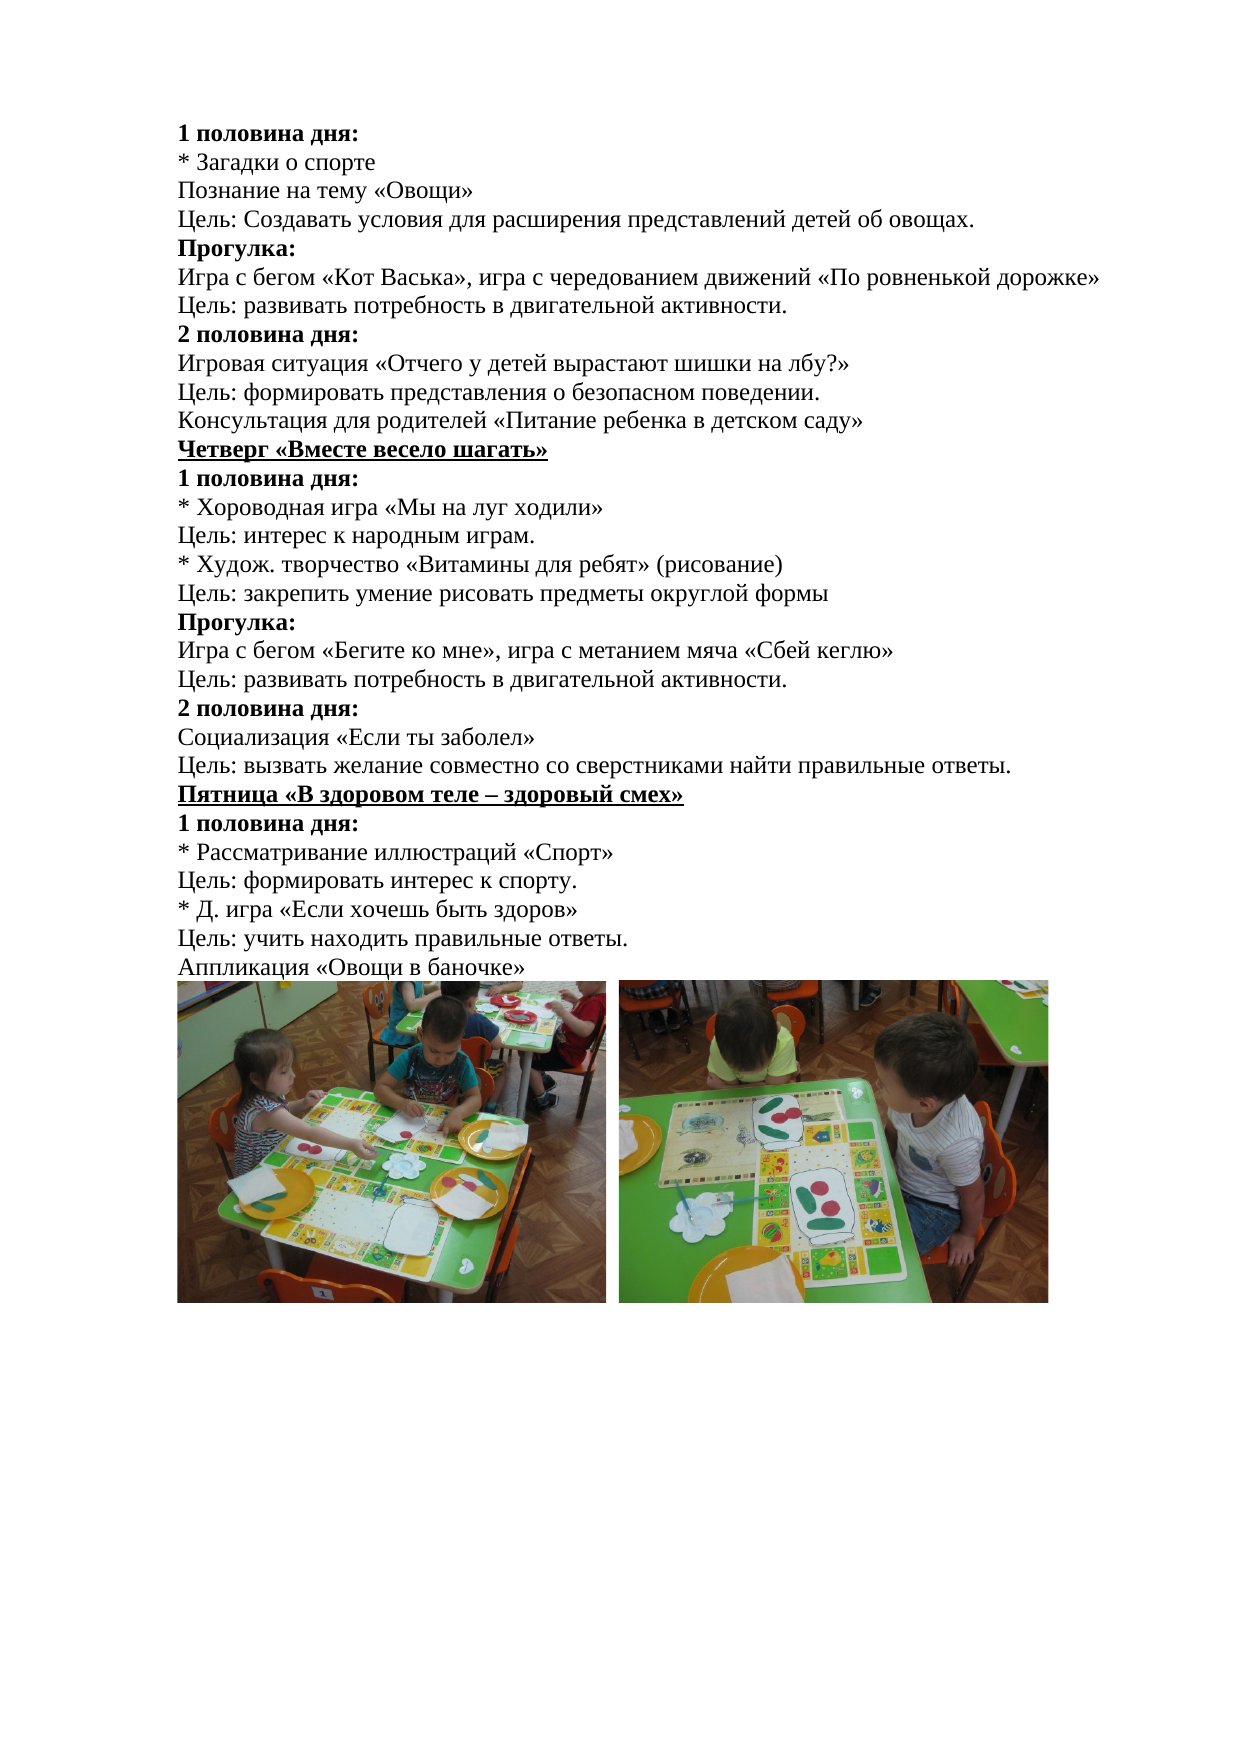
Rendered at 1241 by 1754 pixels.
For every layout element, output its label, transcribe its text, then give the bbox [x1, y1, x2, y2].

picture [177, 981, 607, 1303]
text * Рассматривание иллюстраций «Спорт» [177, 837, 1152, 866]
text * Д. игра «Если хочешь быть здоров» [177, 894, 1152, 923]
text Прогулка: [177, 607, 1152, 636]
text Четверг «Вместе весело шагать» [177, 434, 1152, 463]
text 2 половина дня: [177, 693, 1152, 722]
text Игра с бегом «Бегите ко мне», игра с метанием мяча «Сбей кеглю» [177, 636, 1152, 664]
text Цель: учить находить правильные ответы. [177, 923, 1152, 952]
text 1 половина дня: [177, 118, 1152, 147]
text Цель: развивать потребность в двигательной активности. [177, 291, 1152, 319]
text * Худож. творчество «Витамины для ребят» (рисование) [177, 549, 1152, 578]
text Прогулка: [177, 233, 1152, 262]
text Социализация «Если ты заболел» [177, 722, 1152, 751]
text Консультация для родителей «Питание ребенка в детском саду» [177, 406, 1152, 434]
text 1 половина дня: [177, 808, 1152, 837]
text Цель: вызвать желание совместно со сверстниками найти правильные ответы. [177, 751, 1152, 779]
picture [618, 980, 1049, 1303]
text 1 половина дня: [177, 463, 1152, 492]
text Цель: закрепить умение рисовать предметы округлой формы [177, 578, 1152, 607]
text Игровая ситуация «Отчего у детей вырастают шишки на лбу?» [177, 348, 1152, 377]
text Цель: развивать потребность в двигательной активности. [177, 664, 1152, 693]
text Игра с бегом «Кот Васька», игра с чередованием движений «По ровненькой дорожке» [177, 262, 1152, 291]
text Аппликация «Овощи в баночке» [177, 952, 1152, 981]
text Цель: формировать представления о безопасном поведении. [177, 377, 1152, 406]
text * Хороводная игра «Мы на луг ходили» [177, 492, 1152, 521]
text Цель: интерес к народным играм. [177, 521, 1152, 549]
text 2 половина дня: [177, 319, 1152, 348]
text * Загадки о спорте [177, 147, 1152, 176]
text Цель: формировать интерес к спорту. [177, 866, 1152, 894]
text Пятница «В здоровом теле – здоровый смех» [177, 779, 1152, 808]
text Познание на тему «Овощи» [177, 176, 1152, 204]
text Цель: Создавать условия для расширения представлений детей об овощах. [177, 204, 1152, 233]
